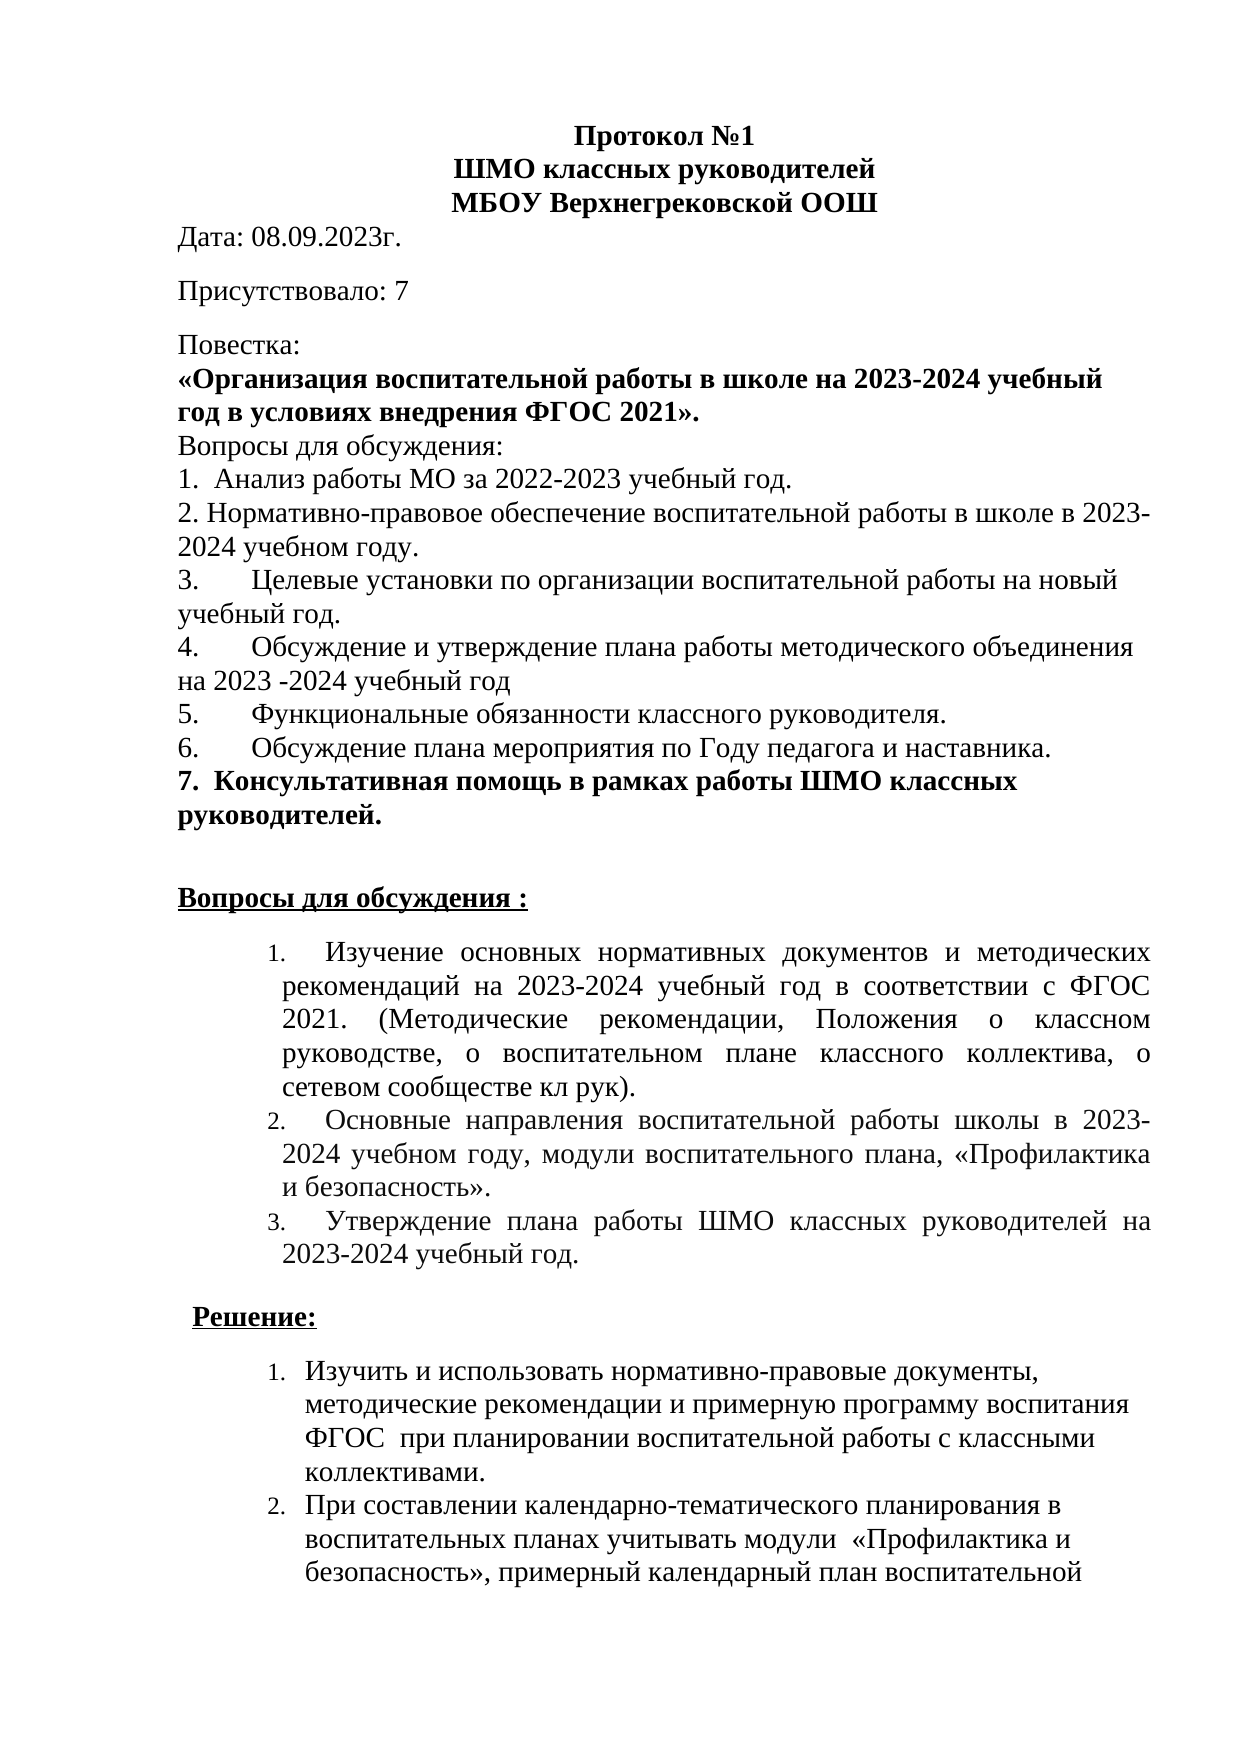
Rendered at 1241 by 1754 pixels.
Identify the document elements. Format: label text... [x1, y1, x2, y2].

text 3. Целевые установки по организации воспитательной работы на новый учебный год. [177, 562, 1152, 629]
text Дата: 08.09.2023г. [177, 219, 1152, 252]
list Изучить и использовать нормативно-правовые документы, методические рекомендации и примерную программу воспитания ФГОС при планировании воспитательной работы с классными коллективами. [267, 1353, 1152, 1487]
list Изучение основных нормативных документов и методических рекомендаций на 2023-2024 учебный год в соответствии с ФГОС 2021. (Методические рекомендации, Положения о классном руководстве, о воспитательном плане классного коллектива, о сетевом сообществе кл рук). [267, 934, 1152, 1102]
text Повестка: [177, 327, 1152, 361]
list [267, 1487, 1152, 1588]
text 4. Обсуждение и утверждение плана работы методического объединения на 2023 -2024 учебный год [177, 629, 1152, 696]
text «Организация воспитательной работы в школе на 2023-2024 учебный год в условиях внедрения ФГОС 2021». [177, 361, 1152, 428]
text 2. Нормативно-правовое обеспечение воспитательной работы в школе в 2023-2024 учебном году. [177, 495, 1152, 562]
text Вопросы для обсуждения : [177, 880, 1152, 914]
text Вопросы для обсуждения: [177, 428, 1152, 462]
list Основные направления воспитательной работы школы в 2023-2024 учебном году, модули воспитательного плана, «Профилактика и безопасность». [267, 1102, 1152, 1203]
text ШМО классных руководителей [177, 152, 1152, 185]
text 1. Анализ работы МО за 2022-2023 учебный год. [177, 462, 1152, 495]
text 7. Консультативная помощь в рамках работы ШМО классных руководителей. [177, 763, 1152, 831]
text 5. Функциональные обязанности классного руководителя. [177, 696, 1152, 730]
list Утверждение плана работы ШМО классных руководителей на 2023-2024 учебный год. [267, 1203, 1152, 1270]
text 6. Обсуждение плана мероприятия по Году педагога и наставника. [177, 730, 1152, 763]
text МБОУ Верхнегрековской ООШ [177, 185, 1152, 219]
text Протокол №1 [177, 118, 1152, 152]
text Решение: [192, 1299, 1152, 1332]
text Присутствовало: 7 [177, 273, 1152, 307]
